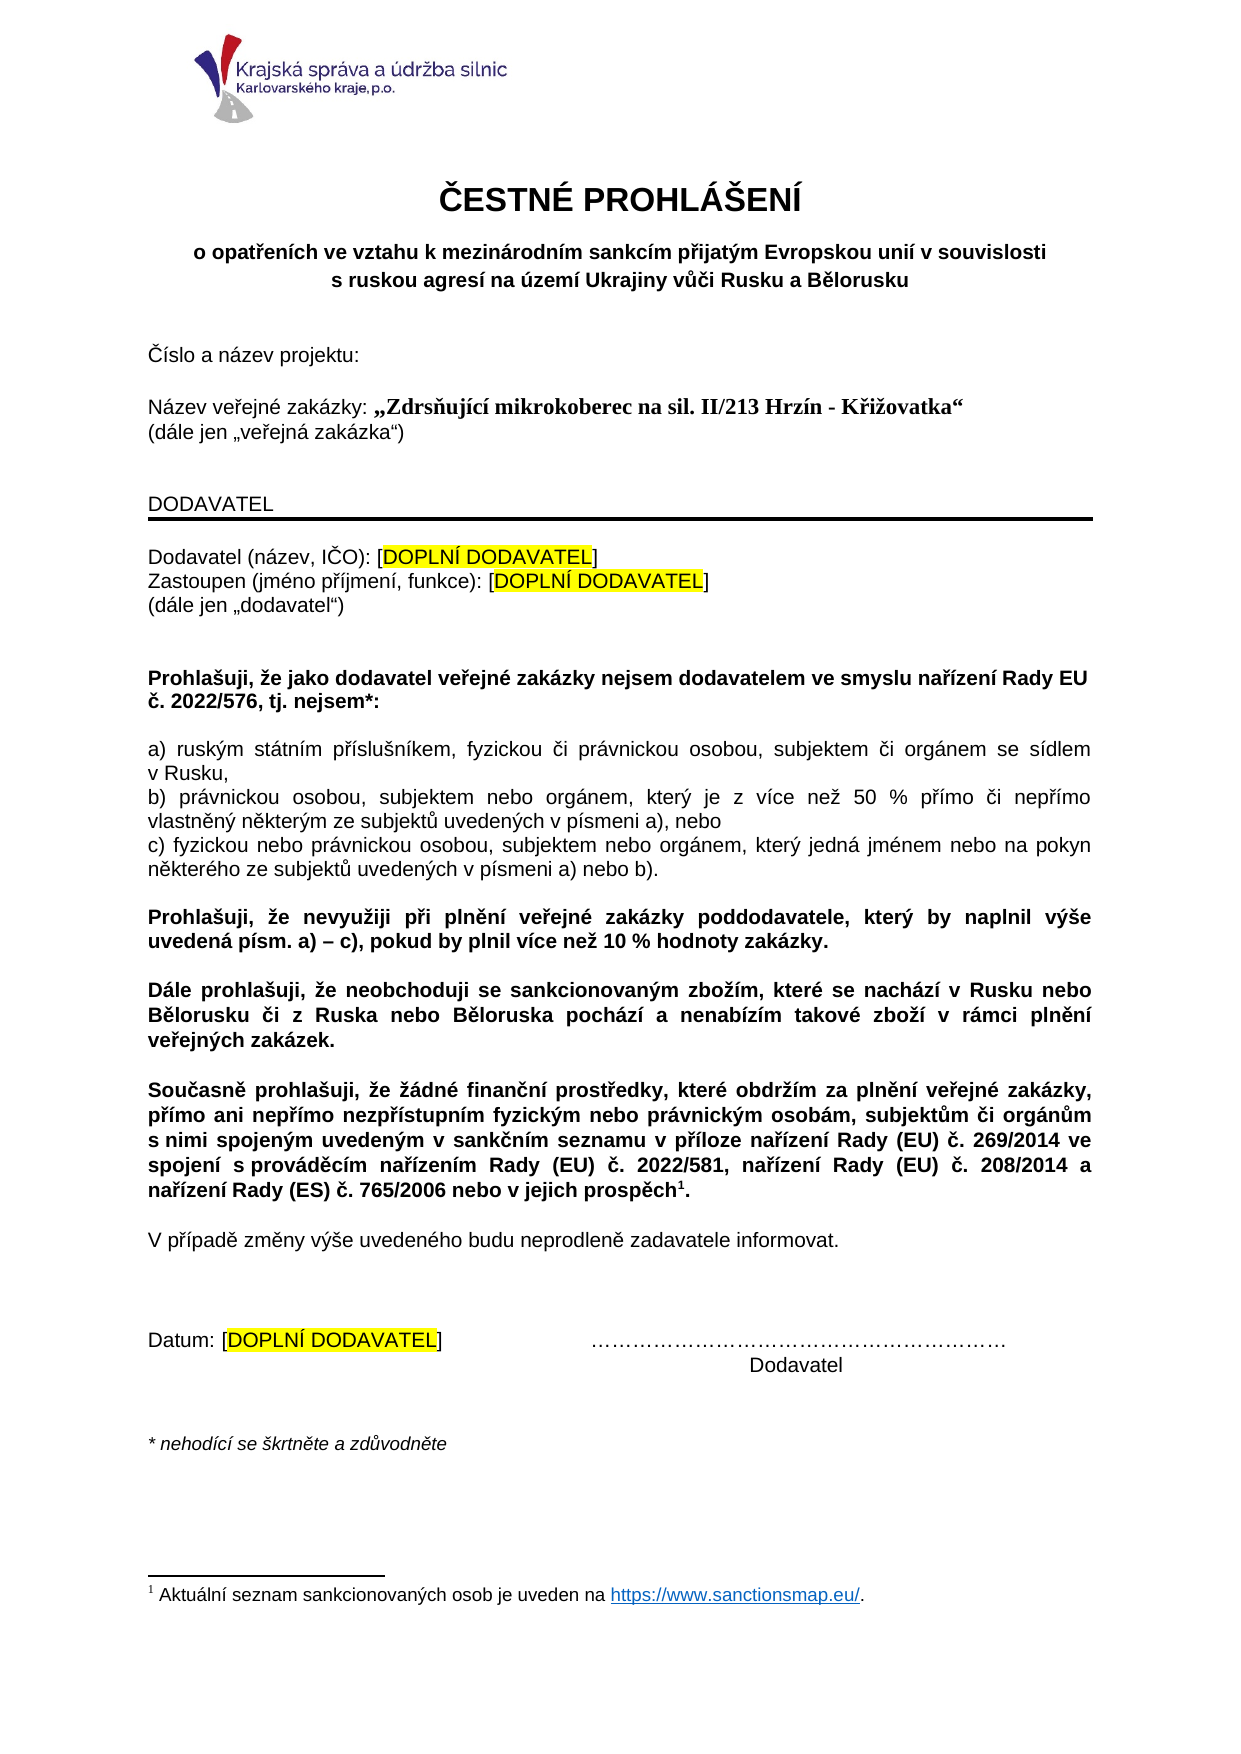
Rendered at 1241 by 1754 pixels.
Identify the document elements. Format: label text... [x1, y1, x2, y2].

text DODAVATEL [148, 491, 1093, 517]
subtitle V případě změny výše uvedeného budu neprodleně zadavatele informovat. [148, 1228, 1093, 1253]
list Dodavatel [664, 1353, 1196, 1377]
subtitle Datum: [DOPLNÍ DODAVATEL] …………………………………………………… [148, 1328, 1093, 1353]
text Prohlašuji, že nevyužiji při plnění veřejné zakázky poddodavatele, který by naplnil výše uvedená písm. a) – c), pokud by plnil více než 10 % hodnoty zakázky. [148, 905, 1093, 953]
text Prohlašuji, že jako dodavatel veřejné zakázky nejsem dodavatelem ve smyslu nařízení Rady EU č. 2022/576, tj. nejsem*: [148, 665, 1093, 713]
text Název veřejné zakázky: „Zdrsňující mikrokoberec na sil. II/213 Hrzín - Křižovatka“ [148, 391, 1093, 419]
text o opatřeních ve vztahu k mezinárodním sankcím přijatým Evropskou unií v souvislosti s ruskou agresí na území Ukrajiny vůči Rusku a Bělorusku [148, 240, 1093, 291]
text (dále jen „veřejná zakázka“) [148, 419, 1093, 443]
text b) právnickou osobou, subjektem nebo orgánem, který je z více než 50 % přímo či nepřímo vlastněný některým ze subjektů uvedených v písmeni a), nebo [148, 785, 1093, 833]
picture [147, 24, 548, 128]
text Číslo a název projektu: [148, 343, 1093, 367]
text (dále jen „dodavatel“) [148, 592, 1093, 616]
subtitle Současně prohlašuji, že žádné finanční prostředky, které obdržím za plnění veřejné zakázky, přímo ani nepřímo nezpřístupním fyzickým nebo právnickým osobám, subjektům či orgánům s nimi spojeným uvedeným v sankčním seznamu v příloze nařízení Rady (EU) č. 269/2014 ve spojení s prováděcím nařízením Rady (EU) č. 2022/581, nařízení Rady (EU) č. 208/2014 a nařízení Rady (ES) č. 765/2006 nebo v jejich prospěch. [148, 1078, 1093, 1203]
text Zastoupen (jméno příjmení, funkce): [DOPLNÍ DODAVATEL] [148, 568, 1093, 592]
text a) ruským státním příslušníkem, fyzickou či právnickou osobou, subjektem či orgánem se sídlem v Rusku, [148, 737, 1093, 785]
subtitle ČESTNÉ PROHLÁŠENÍ [148, 191, 1093, 216]
text c) fyzickou nebo právnickou osobou, subjektem nebo orgánem, který jedná jménem nebo na pokyn některého ze subjektů uvedených v písmeni a) nebo b). [148, 833, 1093, 881]
subtitle Dále prohlašuji, že neobchoduji se sankcionovaným zbožím, které se nachází v Rusku nebo Bělorusku či z Ruska nebo Běloruska pochází a nenabízím takové zboží v rámci plnění veřejných zakázek. [148, 978, 1093, 1053]
subtitle * nehodící se škrtněte a zdůvodněte [148, 1433, 1093, 1454]
text Dodavatel (název, IČO): [DOPLNÍ DODAVATEL] [148, 544, 1093, 568]
